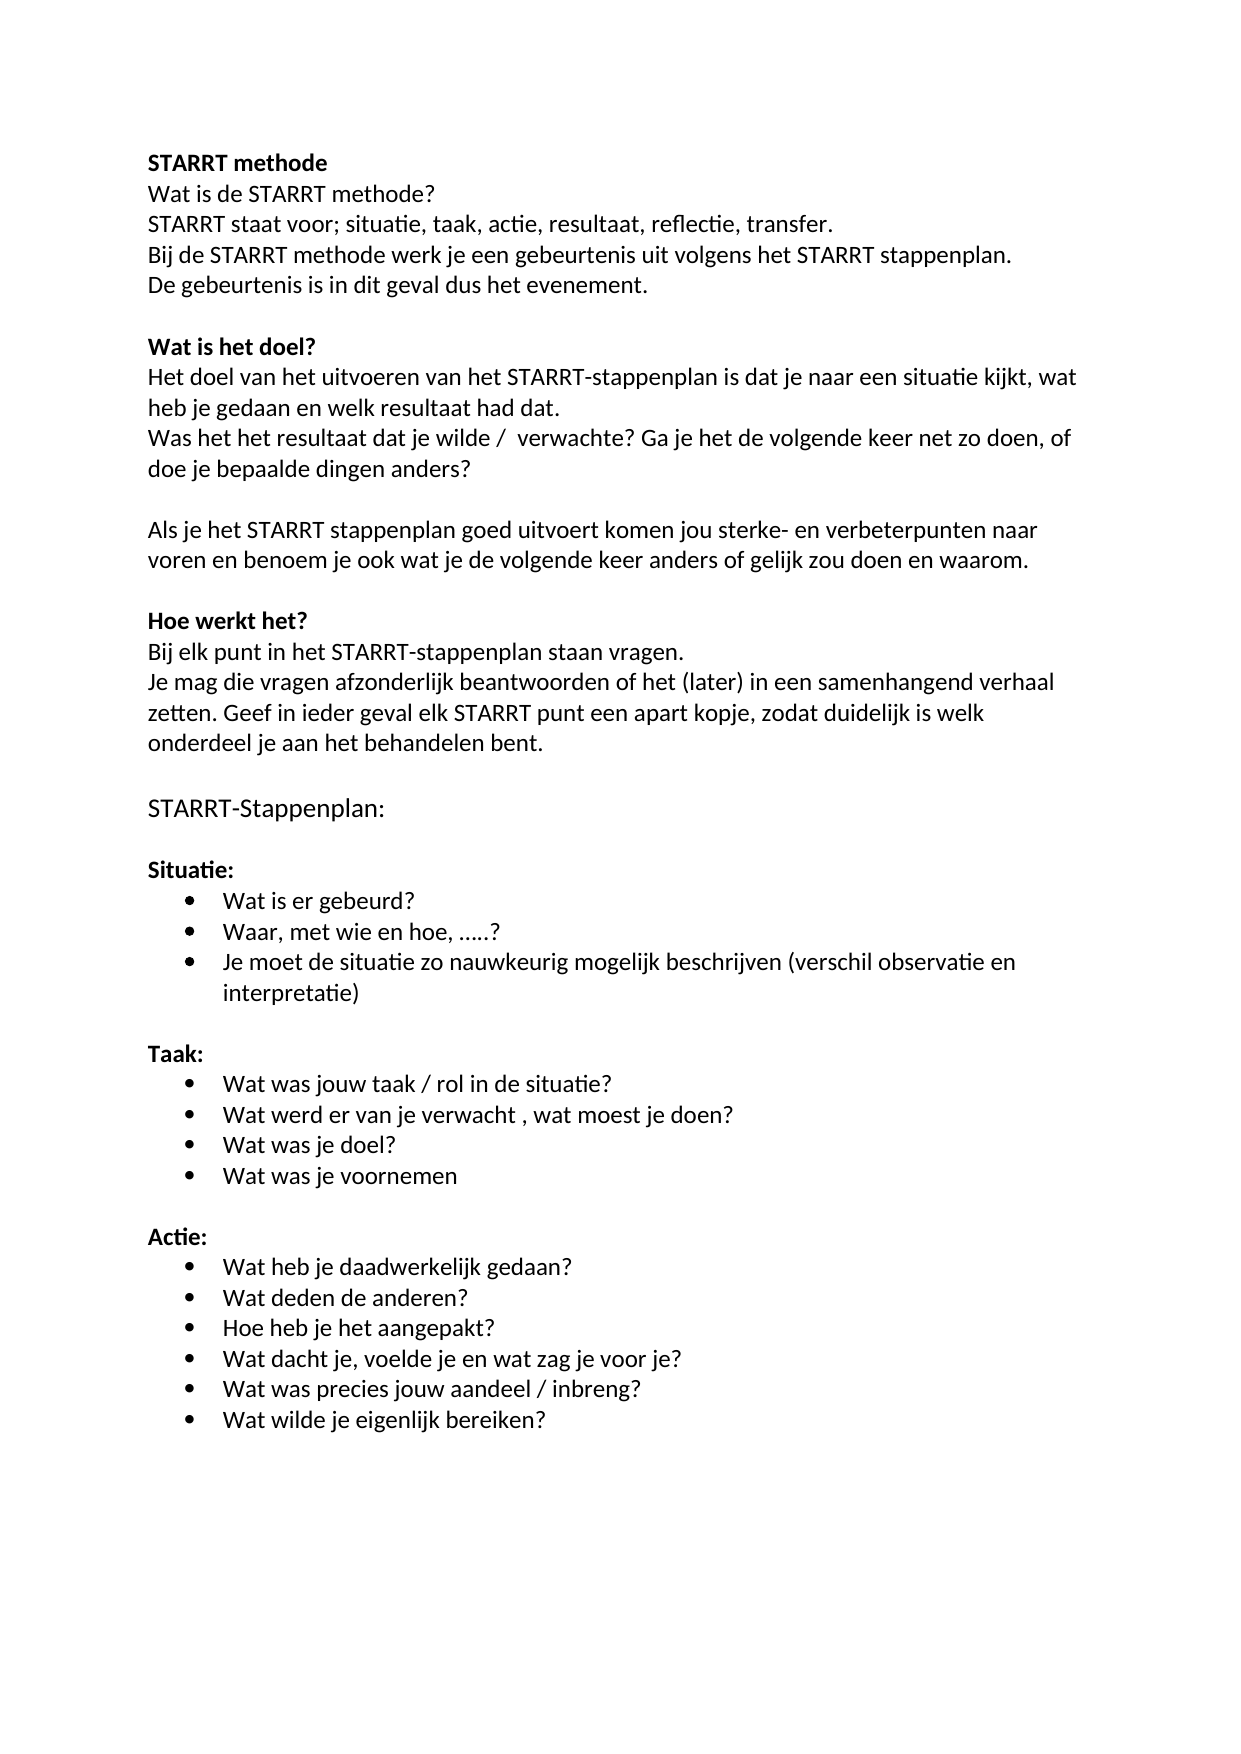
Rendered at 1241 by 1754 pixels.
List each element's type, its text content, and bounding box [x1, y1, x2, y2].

list Wat was je voornemen [185, 1160, 1093, 1190]
text Hoe werkt het? [148, 575, 1093, 636]
text STARRT methode [148, 148, 1093, 178]
text Actie: [148, 1190, 1093, 1251]
text STARRT staat voor; situatie, taak, actie, resultaat, reflectie, transfer. [148, 209, 1093, 239]
list Wat was je doel? [185, 1129, 1093, 1160]
text Wat is de STARRT methode? [148, 178, 1093, 209]
list Wat werd er van je verwacht , wat moest je doen? [185, 1099, 1093, 1129]
list Wat is er gebeurd? [185, 885, 1093, 916]
list Je moet de situatie zo nauwkeurig mogelijk beschrijven (verschil observatie en interpretatie) [185, 946, 1093, 1007]
list Wat was precies jouw aandeel / inbreng? [185, 1373, 1093, 1404]
text Bij elk punt in het STARRT-stappenplan staan vragen. Je mag die vragen afzonderlijk beantwoorden of het (later) in een samenhangend verhaal zetten. Geef in ieder geval elk STARRT punt een apart kopje, zodat duidelijk is welk onderdeel je aan het behandelen bent. [148, 636, 1093, 758]
text Taak: [148, 1038, 1093, 1068]
text De gebeurtenis is in dit geval dus het evenement. [148, 270, 1093, 300]
list Hoe heb je het aangepakt? [185, 1312, 1093, 1343]
list Waar, met wie en hoe, …..? [185, 916, 1093, 946]
list Wat was jouw taak / rol in de situatie? [185, 1068, 1093, 1099]
list Wat heb je daadwerkelijk gedaan? [185, 1251, 1093, 1282]
list Wat wilde je eigenlijk bereiken? [185, 1404, 1093, 1434]
text Situatie: [148, 824, 1093, 885]
list Wat dacht je, voelde je en wat zag je voor je? [185, 1343, 1093, 1373]
text Het doel van het uitvoeren van het STARRT-stappenplan is dat je naar een situatie kijkt, wat heb je gedaan en welk resultaat had dat. Was het het resultaat dat je wilde / verwachte? Ga je het de volgende keer net zo doen, of doe je bepaalde dingen anders? Als je het STARRT stappenplan goed uitvoert komen jou sterke- en verbeterpunten naar voren en benoem je ook wat je de volgende keer anders of gelijk zou doen en waarom. [148, 361, 1093, 575]
text STARRT-Stappenplan: [148, 758, 1093, 824]
text Bij de STARRT methode werk je een gebeurtenis uit volgens het STARRT stappenplan. [148, 239, 1093, 270]
list Wat deden de anderen? [185, 1282, 1093, 1312]
text Wat is het doel? [148, 300, 1093, 361]
